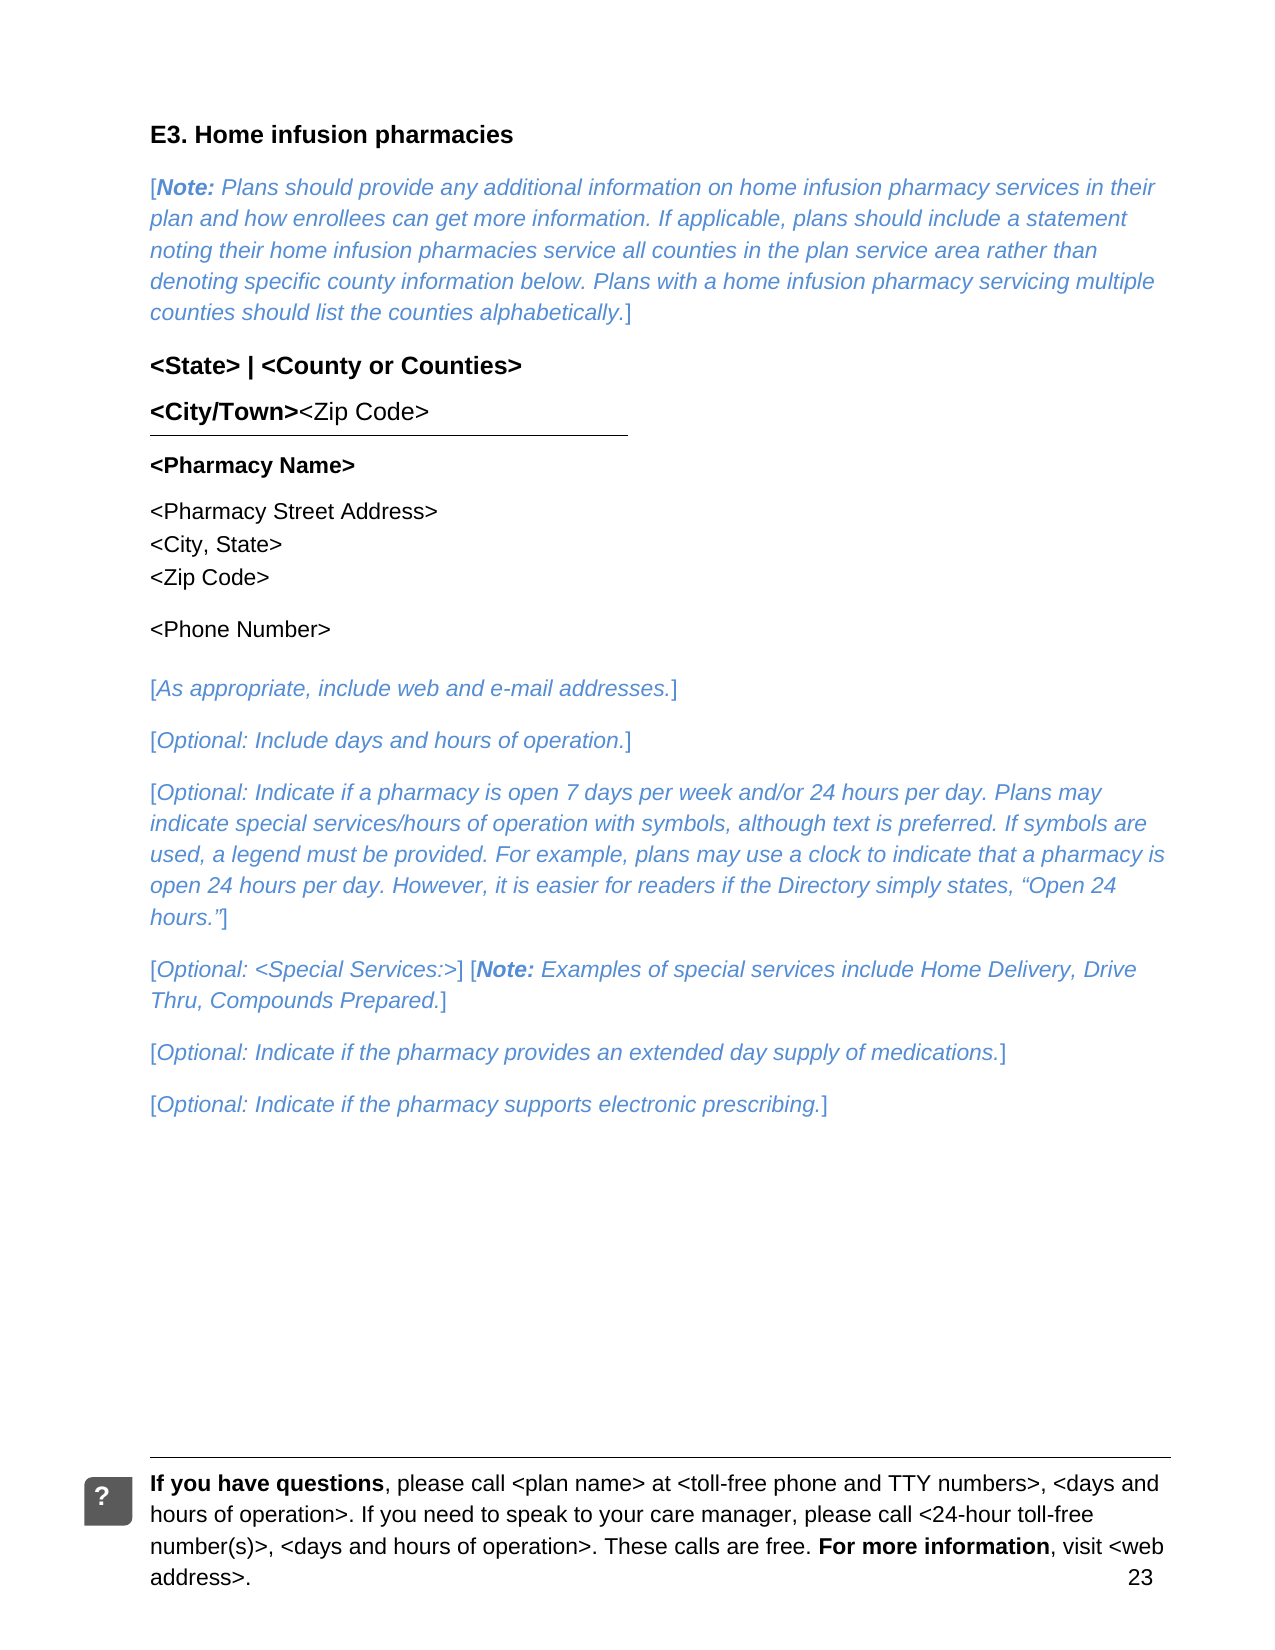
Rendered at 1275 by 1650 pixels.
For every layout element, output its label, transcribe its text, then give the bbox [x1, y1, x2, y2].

text [Note: Plans should provide any additional information on home infusion pharmacy services in their plan and how enrollees can get more information. If applicable, plans should include a statement noting their home infusion pharmacies service all counties in the plan service area rather than denoting specific county information below. Plans with a home infusion pharmacy servicing multiple counties should list the counties alphabetically.] [150, 171, 1171, 327]
subtitle E3. Home infusion pharmacies [150, 118, 1096, 150]
text <Pharmacy Name> [150, 449, 1171, 480]
text [Optional: Indicate if the pharmacy provides an extended day supply of medications.] [150, 1036, 1171, 1067]
text <Pharmacy Street Address> <City, State> <Zip Code> [150, 492, 1171, 592]
text [As appropriate, include web and e-mail addresses.] [150, 671, 1171, 702]
text <State> | <County or Counties> [150, 348, 1171, 381]
text [Optional: Include days and hours of operation.] [150, 723, 1171, 754]
text [Optional: <Special Services:>] [Note: Examples of special services include Home Delivery, Drive Thru, Compounds Prepared.] [150, 952, 1171, 1015]
text [Optional: Indicate if a pharmacy is open 7 days per week and/or 24 hours per day. Plans may indicate special services/hours of operation with symbols, although text is preferred. If symbols are used, a legend must be provided. For example, plans may use a clock to indicate that a pharmacy is open 24 hours per day. However, it is easier for readers if the Directory simply states, “Open 24 hours.”] [150, 775, 1171, 931]
text [Optional: Indicate if the pharmacy supports electronic prescribing.] [150, 1088, 1171, 1119]
text <Phone Number> [150, 611, 1171, 644]
text <City/Town><Zip Code> [150, 393, 628, 435]
